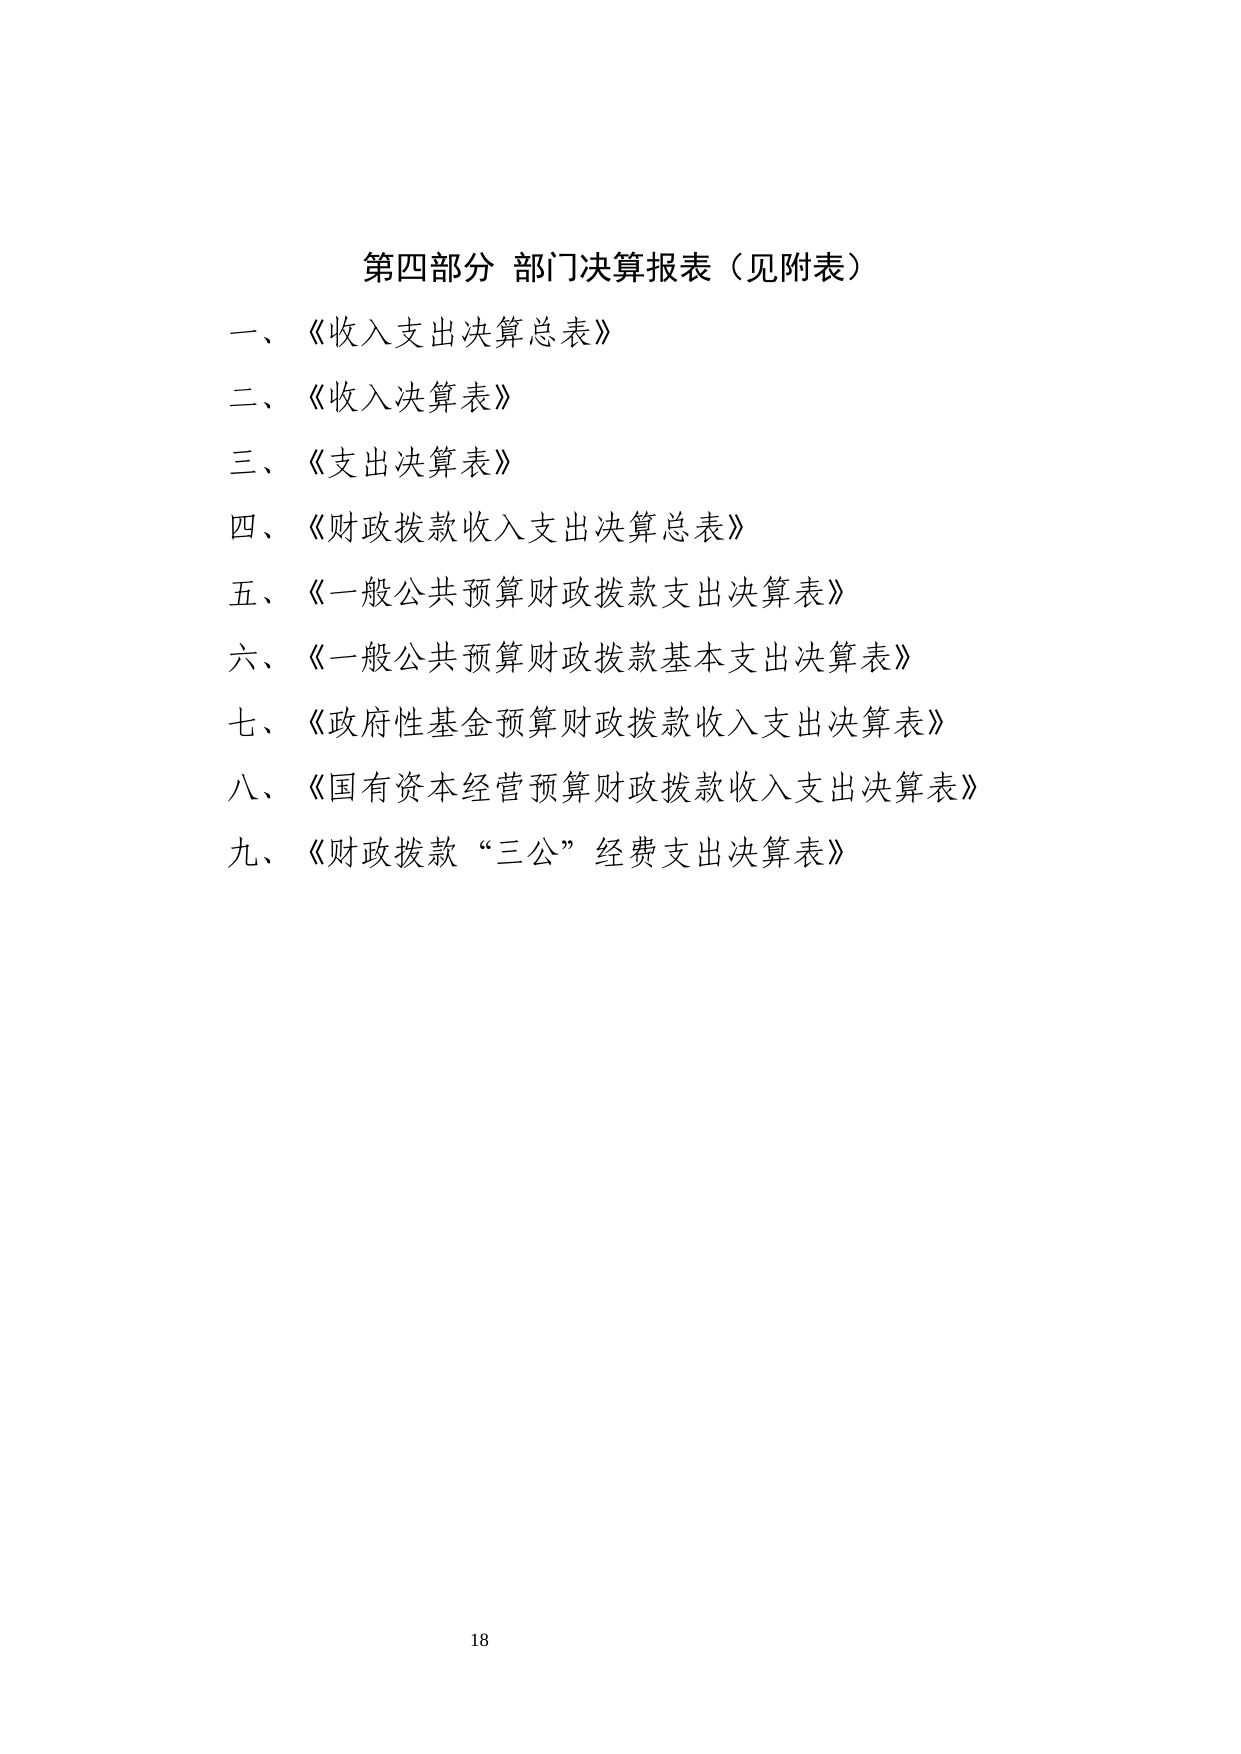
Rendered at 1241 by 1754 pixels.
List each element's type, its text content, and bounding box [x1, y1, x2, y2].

text 六、《一般公共预算财政拨款基本支出决算表》 [159, 623, 1081, 688]
text 三、《支出决算表》 [159, 428, 1081, 493]
text 二、《收入决算表》 [159, 363, 1081, 428]
text 五、《一般公共预算财政拨款支出决算表》 [159, 558, 1081, 623]
text 七、《政府性基金预算财政拨款收入支出决算表》 [159, 688, 1081, 753]
text 一、《收入支出决算总表》 [159, 298, 1081, 363]
text 八、《国有资本经营预算财政拨款收入支出决算表》 [159, 753, 1081, 818]
text 第四部分 部门决算报表（见附表） [159, 233, 1081, 298]
text 九、《财政拨款“三公”经费支出决算表》 [159, 818, 1081, 883]
text 四、《财政拨款收入支出决算总表》 [159, 493, 1081, 558]
